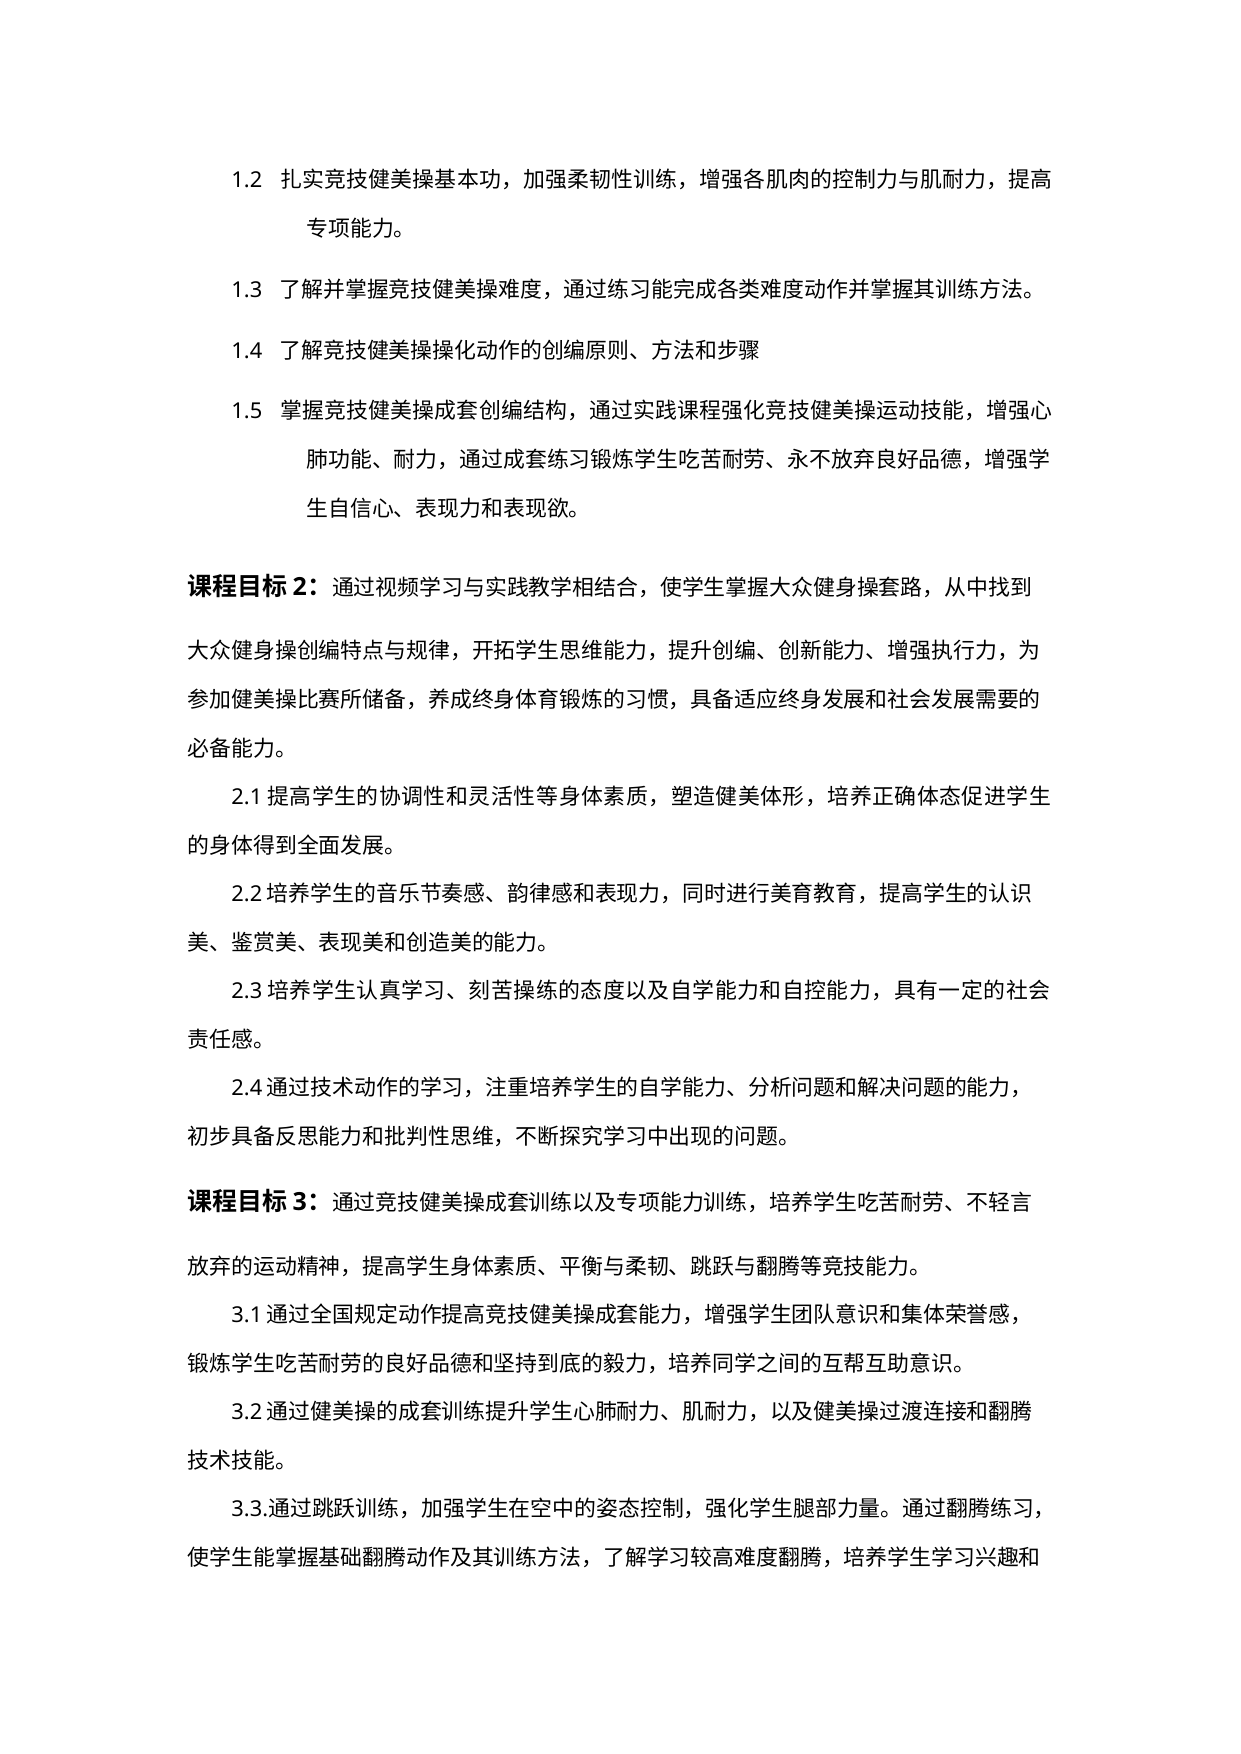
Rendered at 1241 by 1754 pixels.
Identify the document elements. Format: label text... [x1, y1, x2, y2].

text 2.3培养学生认真学习、刻苦操练的态度以及自学能力和自控能力，具有一定的社会责任感。 [187, 973, 1053, 1054]
text 3.1通过全国规定动作提高竞技健美操成套能力，增强学生团队意识和集体荣誉感，锻炼学生吃苦耐劳的良好品德和坚持到底的毅力，培养同学之间的互帮互助意识。 [187, 1297, 1053, 1378]
text 2.2培养学生的音乐节奏感、韵律感和表现力，同时进行美育教育，提高学生的认识美、鉴赏美、表现美和创造美的能力。 [187, 876, 1053, 957]
text 1.3 了解并掌握竞技健美操难度，通过练习能完成各类难度动作并掌握其训练方法。 [231, 272, 1053, 304]
text 1.4 了解竞技健美操操化动作的创编原则、方法和步骤 [231, 332, 1053, 365]
text 3.2通过健美操的成套训练提升学生心肺耐力、肌耐力，以及健美操过渡连接和翻腾技术技能。 [187, 1394, 1053, 1475]
text 1.2 扎实竞技健美操基本功，加强柔韧性训练，增强各肌肉的控制力与肌耐力，提高专项能力。 [231, 162, 1053, 243]
text 课程目标2：通过视频学习与实践教学相结合，使学生掌握大众健身操套路，从中找到大众健身操创编特点与规律，开拓学生思维能力，提升创编、创新能力、增强执行力，为参加健美操比赛所储备，养成终身体育锻炼的习惯，具备适应终身发展和社会发展需要的必备能力。 [187, 552, 1053, 763]
text 2.1提高学生的协调性和灵活性等身体素质，塑造健美体形，培养正确体态促进学生的身体得到全面发展。 [187, 779, 1053, 860]
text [187, 1491, 1053, 1572]
text 课程目标3：通过竞技健美操成套训练以及专项能力训练，培养学生吃苦耐劳、不轻言放弃的运动精神，提高学生身体素质、平衡与柔韧、跳跃与翻腾等竞技能力。 [187, 1167, 1053, 1281]
text 1.5 掌握竞技健美操成套创编结构，通过实践课程强化竞技健美操运动技能，增强心肺功能、耐力，通过成套练习锻炼学生吃苦耐劳、永不放弃良好品德，增强学生自信心、表现力和表现欲。 [231, 393, 1053, 523]
text 2.4通过技术动作的学习，注重培养学生的自学能力、分析问题和解决问题的能力，初步具备反思能力和批判性思维，不断探究学习中出现的问题。 [187, 1070, 1053, 1151]
